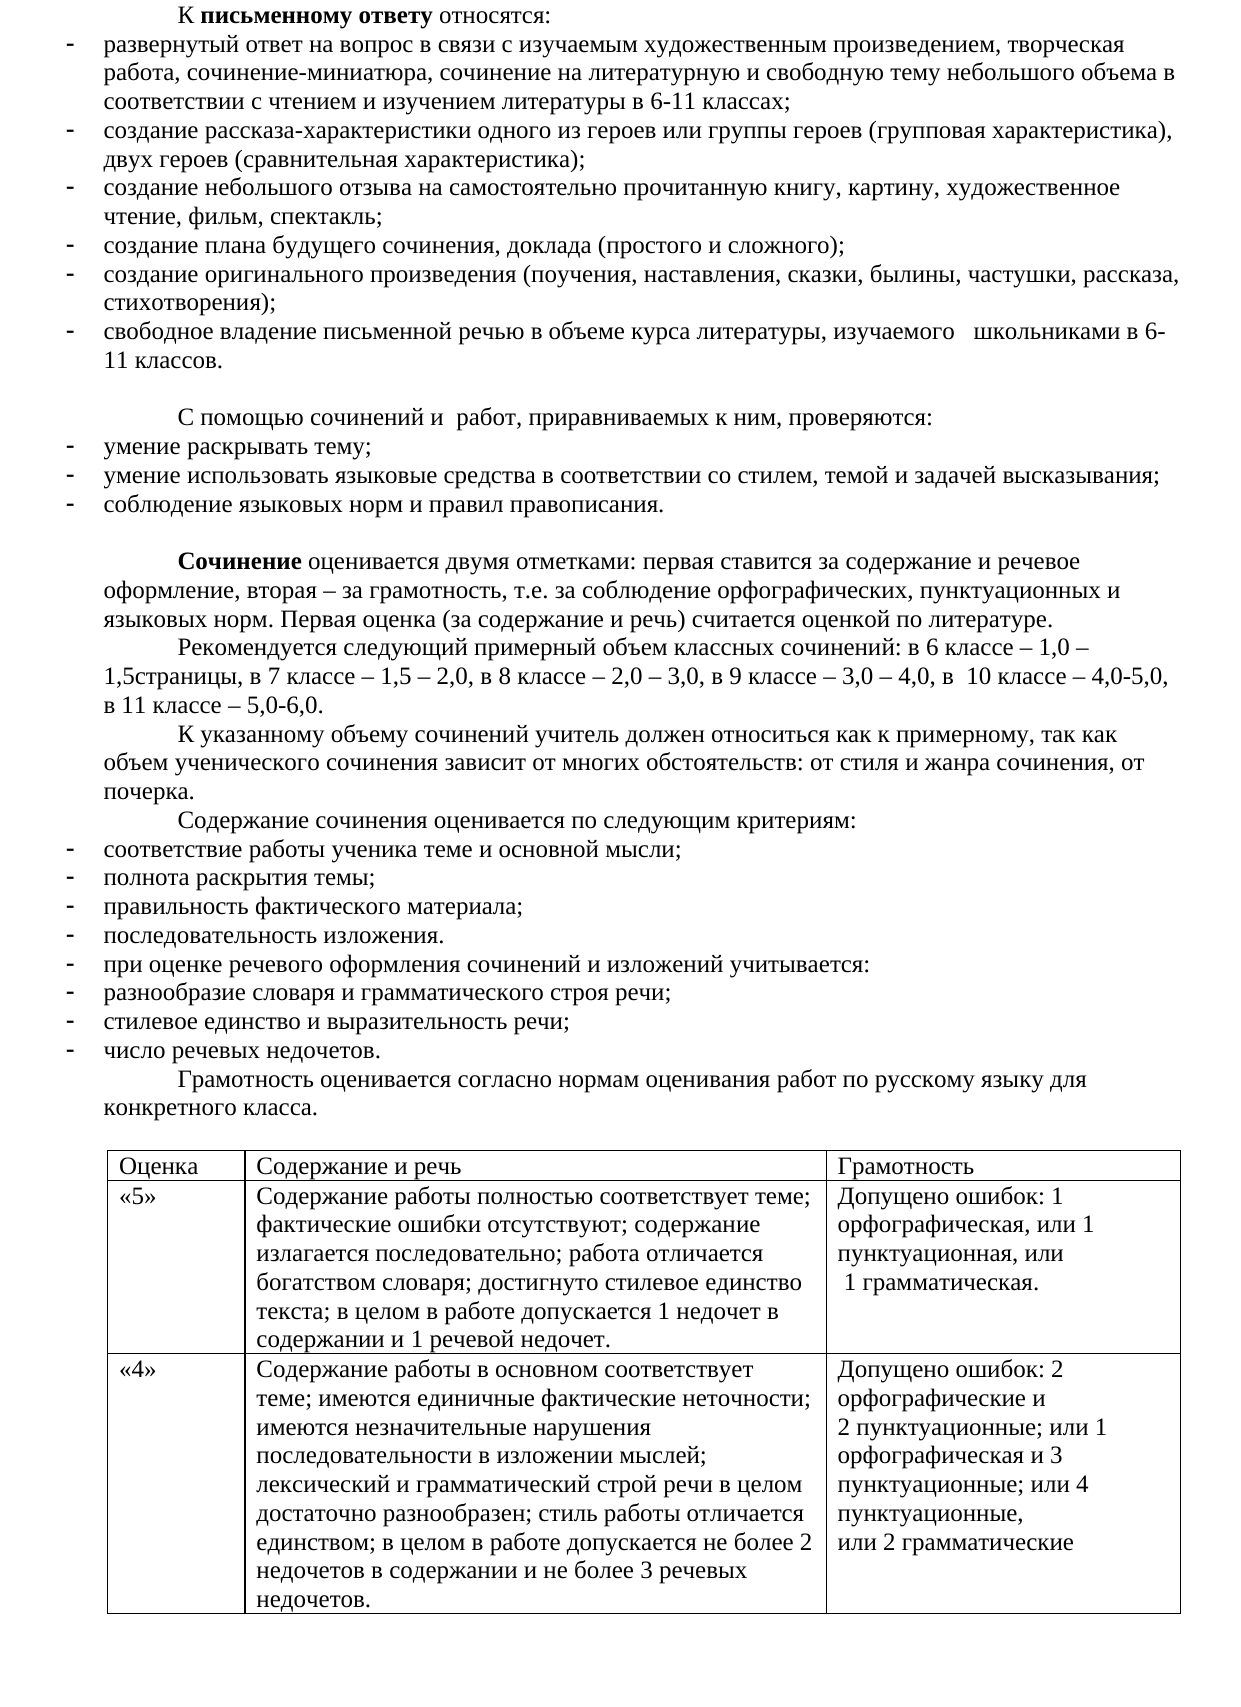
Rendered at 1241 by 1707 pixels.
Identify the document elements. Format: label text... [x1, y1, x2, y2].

list при оценке речевого оформления сочинений и изложений учитывается: [66, 949, 1181, 977]
list свободное владение письменной речью в объеме курса литературы, изучаемого школьниками в 6-11 классов. [66, 316, 1181, 374]
text С помощью сочинений и работ, приравниваемых к ним, проверяются: [103, 402, 1181, 431]
list умение использовать языковые средства в соответствии со стилем, темой и задачей высказывания; [66, 460, 1181, 489]
text Сочинение оценивается двумя отметками: первая ставится за содержание и речевое оформление, вторая – за грамотность, т.е. за соблюдение орфографических, пунктуационных и языковых норм. Первая оценка (за содержание и речь) считается оценкой по литературе. [103, 546, 1181, 632]
table_cell Содержание работы полностью соответствует теме; фактические ошибки отсутствуют; содержание излагается последовательно; работа отличается богатством словаря; достигнуто стилевое единство текста; в целом в работе допускается 1 недочет в содержании и 1 речевой недочет. [246, 1181, 826, 1353]
table_cell Допущено ошибок: 2 орфографические и 2 пунктуационные; или 1 орфографическая и 3 пунктуационные; или 4 пунктуационные, или 2 грамматические [827, 1354, 1180, 1613]
text К письменному ответу относятся: [103, 0, 1181, 29]
table_cell «5» [108, 1181, 244, 1353]
table_header Содержание и речь [246, 1151, 826, 1180]
list развернутый ответ на вопрос в связи с изучаемым художественным произведением, творческая работа, сочинение-миниатюра, сочинение на литературную и свободную тему небольшого объема в соответствии с чтением и изучением литературы в 6-11 классах; [66, 29, 1181, 115]
list число речевых недочетов. [66, 1035, 1181, 1064]
list создание рассказа-характеристики одного из героев или группы героев (групповая характеристика), двух героев (сравнительная характеристика); [66, 115, 1181, 172]
list соблюдение языковых норм и правил правописания. [66, 489, 1181, 517]
table_cell «4» [108, 1354, 244, 1613]
table_header Грамотность [827, 1151, 1180, 1180]
list стилевое единство и выразительность речи; [66, 1006, 1181, 1035]
list соответствие работы ученика теме и основной мысли; [66, 834, 1181, 862]
text Содержание сочинения оценивается по следующим критериям: [103, 805, 1181, 834]
list последовательность изложения. [66, 920, 1181, 949]
list полнота раскрытия темы; [66, 862, 1181, 891]
list умение раскрывать тему; [66, 431, 1181, 460]
table_cell Содержание работы в основном соответствует теме; имеются единичные фактические неточности; имеются незначительные нарушения последовательности в изложении мыслей; лексический и грамматический строй речи в целом достаточно разнообразен; стиль работы отличается единством; в целом в работе допускается не более 2 недочетов в содержании и не более 3 речевых недочетов. [246, 1354, 826, 1613]
text К указанному объему сочинений учитель должен относиться как к примерному, так как объем ученического сочинения зависит от многих обстоятельств: от стиля и жанра сочинения, от почерка. [103, 719, 1181, 805]
list правильность фактического материала; [66, 891, 1181, 920]
list создание небольшого отзыва на самостоятельно прочитанную книгу, картину, художественное чтение, фильм, спектакль; [66, 172, 1181, 230]
table_header Оценка [108, 1151, 244, 1180]
text Рекомендуется следующий примерный объем классных сочинений: в 6 классе – 1,0 – 1,5страницы, в 7 классе – 1,5 – 2,0, в 8 классе – 2,0 – 3,0, в 9 классе – 3,0 – 4,0, в 10 классе – 4,0-5,0, в 11 классе – 5,0-6,0. [103, 632, 1181, 719]
list создание оригинального произведения (поучения, наставления, сказки, былины, частушки, рассказа, стихотворения); [66, 259, 1181, 316]
list создание плана будущего сочинения, доклада (простого и сложного); [66, 230, 1181, 259]
text Грамотность оценивается согласно нормам оценивания работ по русскому языку для конкретного класса. [103, 1064, 1181, 1121]
table_cell Допущено ошибок: 1 орфографическая, или 1 пунктуационная, или 1 грамматическая. [827, 1181, 1180, 1353]
list разнообразие словаря и грамматического строя речи; [66, 977, 1181, 1006]
